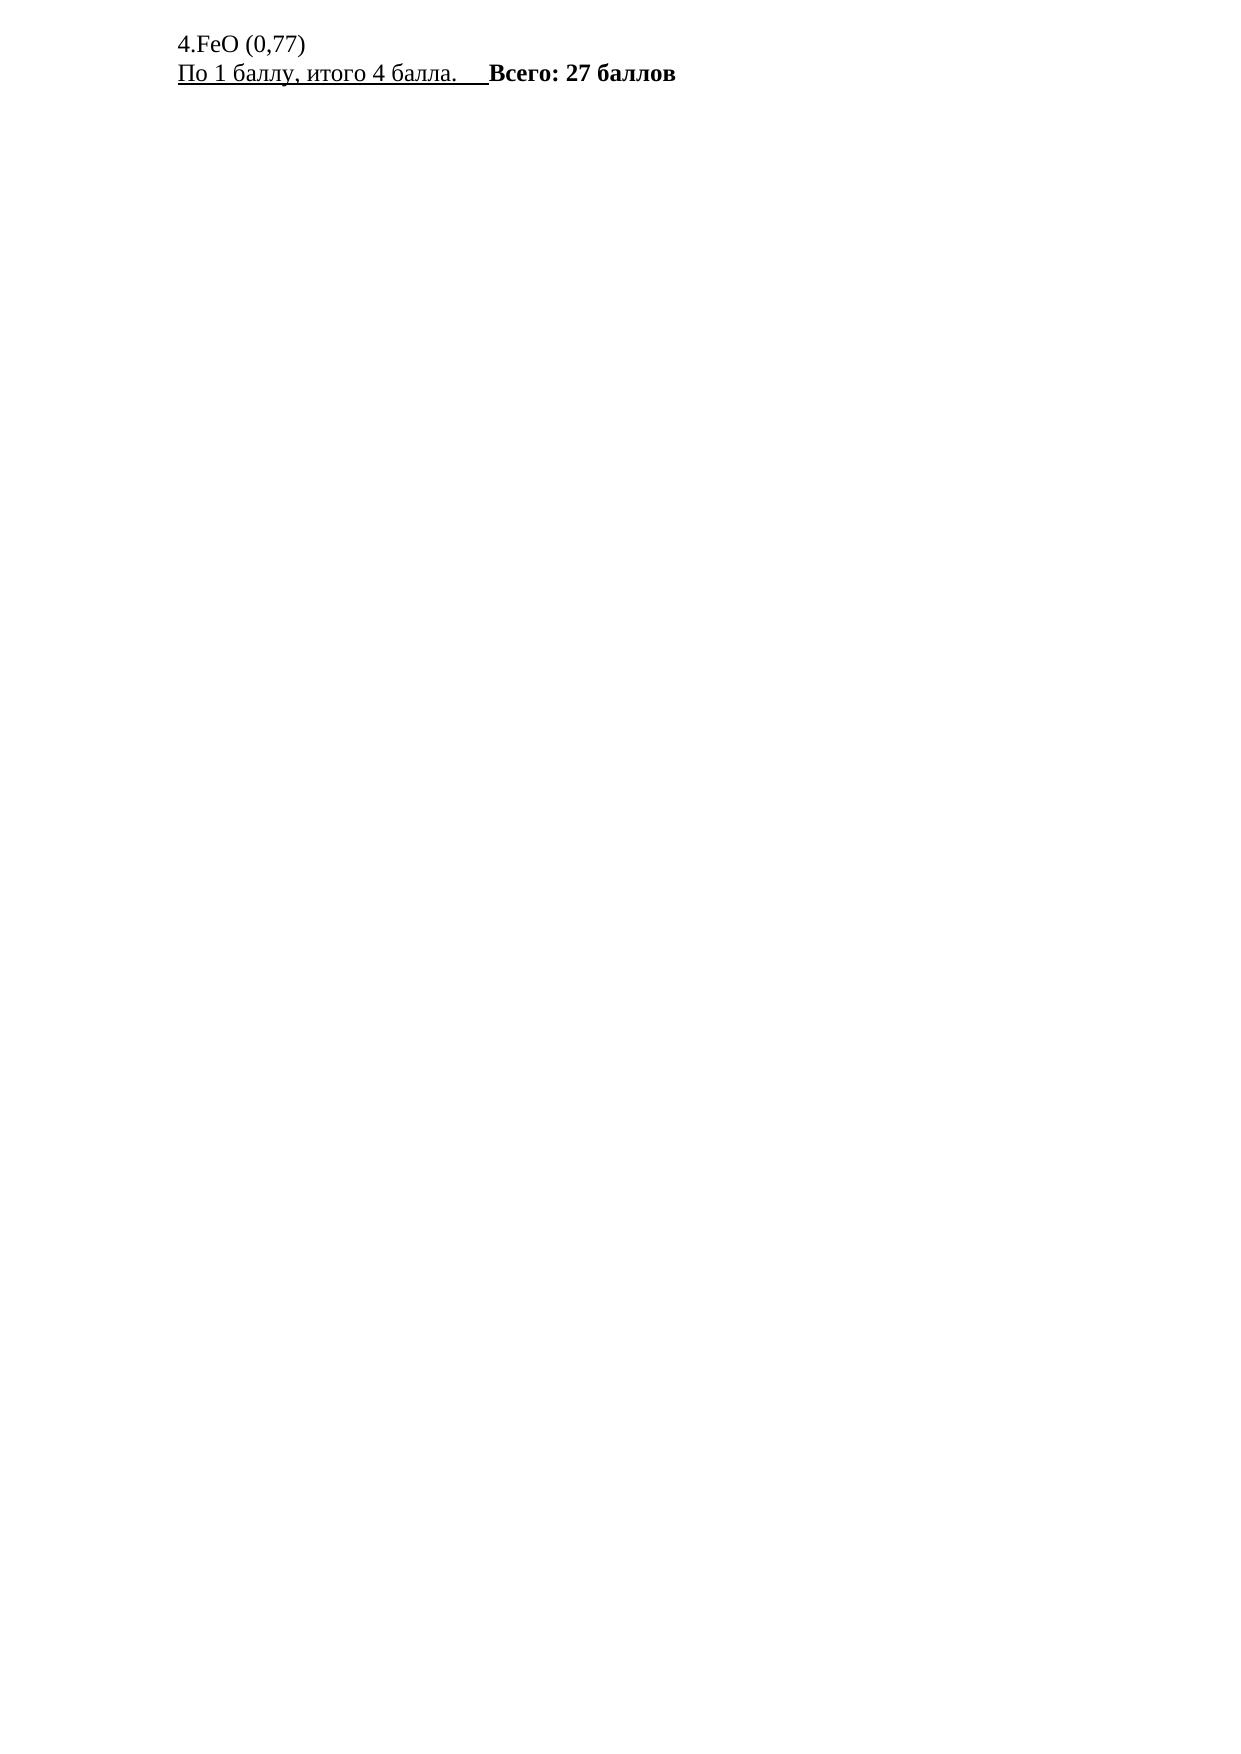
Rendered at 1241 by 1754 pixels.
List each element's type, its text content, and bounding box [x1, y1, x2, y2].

text По 1 баллу, итого 4 балла. Всего: 27 баллов [177, 58, 1152, 87]
text 4.FeO (0,77) [177, 29, 1152, 58]
